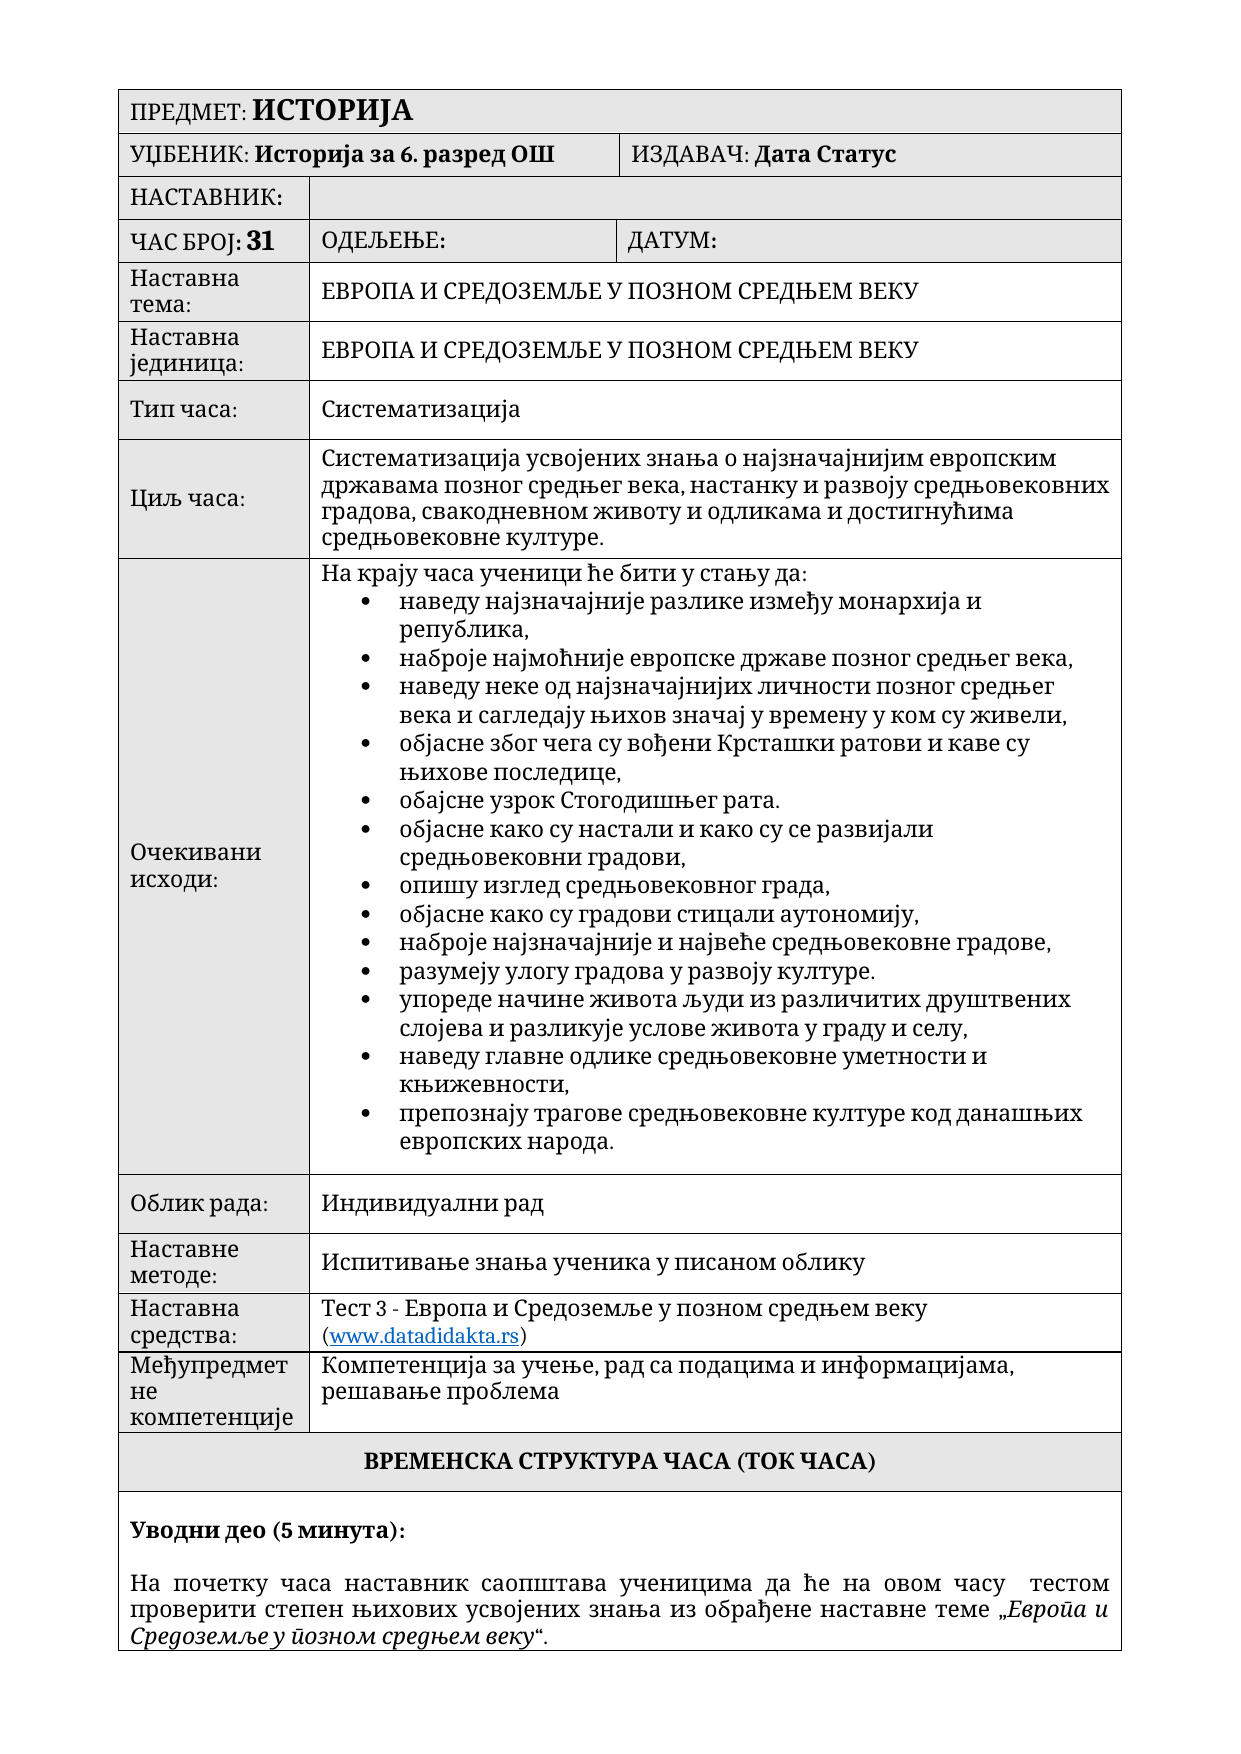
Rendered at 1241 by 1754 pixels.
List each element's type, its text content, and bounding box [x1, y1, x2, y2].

table_cell Циљ часа: [119, 440, 309, 558]
table_cell УЏБЕНИК: Историја за 6. разред ОШ [119, 134, 619, 176]
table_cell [119, 1492, 1121, 1650]
table_cell Очекивани исходи: [119, 559, 309, 1174]
table_cell ДАТУМ: [617, 220, 1121, 262]
table_cell ЕВРОПА И СРЕДОЗЕМЉЕ У ПОЗНОМ СРЕДЊЕМ ВЕКУ [310, 263, 1121, 321]
table_cell Наставна средства: [119, 1294, 309, 1351]
table_cell Компетенција за учење, рад са подацима и информацијама, решавање проблема [310, 1353, 1121, 1432]
table_cell ОДЕЉЕЊЕ: [310, 220, 616, 262]
table_cell Систематизација [310, 381, 1121, 439]
table_cell На крају часа ученици ће бити у стању да: наведу најзначајније разлике између монархија и република, наброје најмоћније европске државе позног средњег века, наведу неке од најзначајнијих личности позног средњег века и сагледају њихов значај у времену у ком су живели, објасне због чега су вођени Крсташки ратови и каве су њихове последице, обајсне узрок Стогодишњег рата. објасне како су настали и како су се развијали средњовековни градови, опишу изглед средњовековног града, објасне како су градови стицали аутономију, наброје најзначајније и највеће средњовековне градове, разумеју улогу градова у развоју културе. упореде начине живота људи из различитих друштвених слојева и разликује услове живота у граду и селу, наведу главне одлике средњовековне уметности и књижевности, препознају трагове средњовековне културе код данашњих европских народа. [310, 559, 1121, 1174]
table_cell Наставне методе: [119, 1234, 309, 1292]
table_cell ИЗДАВАЧ: Дата Статус [620, 134, 1121, 176]
table_cell Међупредметне компетенције [119, 1353, 309, 1432]
table_cell Испитивање знања ученика у писаном облику [310, 1234, 1121, 1292]
table_header ПРЕДМЕТ: ИСТОРИЈА [119, 90, 1121, 132]
table_cell ЧАС БРОЈ: 31 [119, 220, 309, 262]
table_cell ВРЕМЕНСКА СТРУКТУРА ЧАСА (ТОК ЧАСА) [119, 1433, 1121, 1491]
table_cell [310, 177, 1121, 219]
table_cell Индивидуални рад [310, 1175, 1121, 1233]
table_cell Наставна тема: [119, 263, 309, 321]
table_cell Наставна јединица: [119, 322, 309, 380]
table_cell Тест 3 - Европа и Средоземље у позном средњем веку (www.datadidakta.rs) [310, 1294, 1121, 1351]
table_cell ЕВРОПА И СРЕДОЗЕМЉЕ У ПОЗНОМ СРЕДЊЕМ ВЕКУ [310, 322, 1121, 380]
table_cell Облик рада: [119, 1175, 309, 1233]
table_cell НАСТАВНИК: [119, 177, 309, 219]
table_cell Тип часа: [119, 381, 309, 439]
table_cell Систематизација усвојених знања о најзначајнијим европским државама позног средњег века, настанку и развоју средњовековних градова, свакодневном животу и одликама и достигнућима средњовековне културе. [310, 440, 1121, 558]
